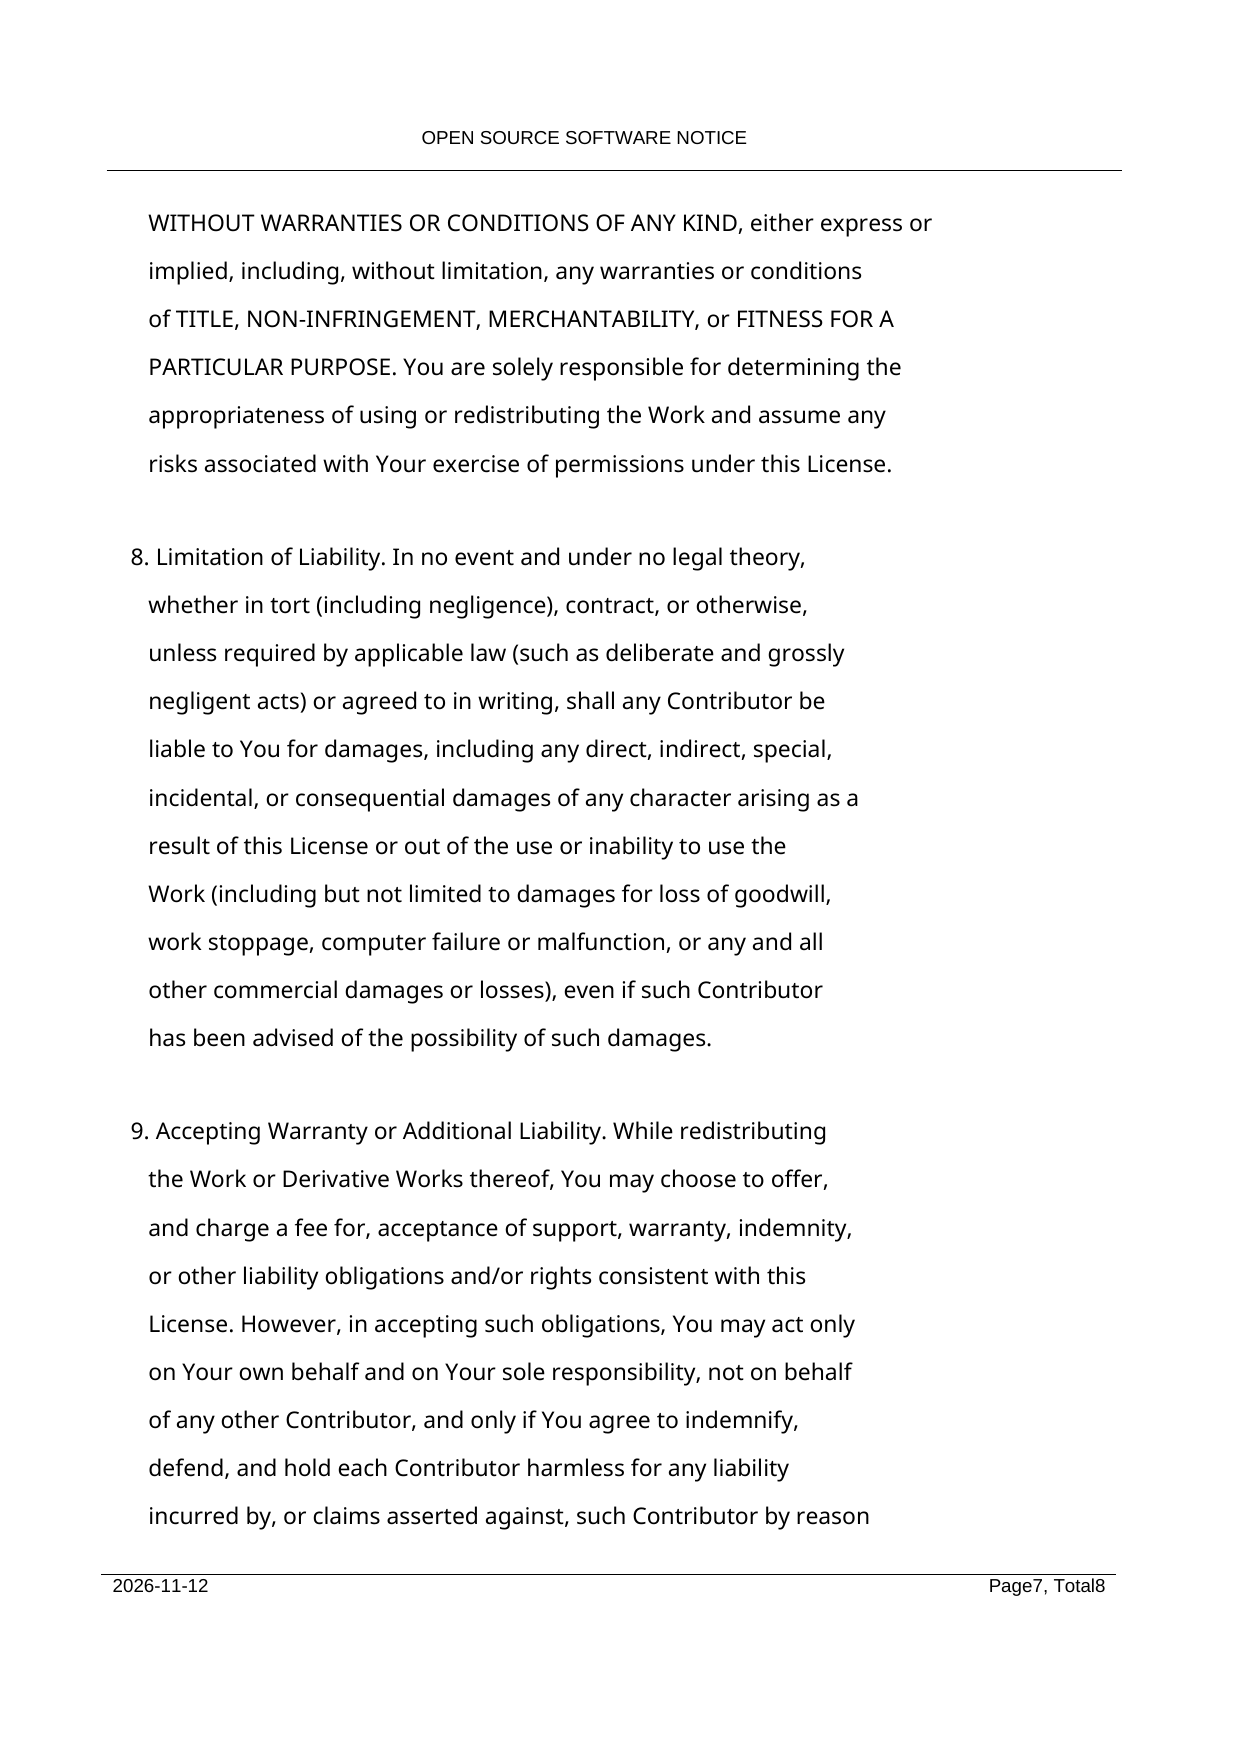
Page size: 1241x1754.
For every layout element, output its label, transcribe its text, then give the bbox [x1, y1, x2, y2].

text PARTICULAR PURPOSE. You are solely responsible for determining the [112, 351, 1128, 383]
text result of this License or out of the use or inability to use the [112, 829, 1128, 861]
text appropriateness of using or redistributing the Work and assume any [112, 399, 1128, 431]
text implied, including, without limitation, any warranties or conditions [112, 254, 1128, 287]
text has been advised of the possibility of such damages. [112, 1021, 1128, 1054]
text of any other Contributor, and only if You agree to indemnify, [112, 1403, 1128, 1436]
text liable to You for damages, including any direct, indirect, special, [112, 733, 1128, 765]
text Work (including but not limited to damages for loss of goodwill, [112, 877, 1128, 909]
text the Work or Derivative Works thereof, You may choose to offer, [112, 1163, 1128, 1195]
text 8. Limitation of Liability. In no event and under no legal theory, [112, 540, 1128, 573]
text risks associated with Your exercise of permissions under this License. [112, 447, 1128, 479]
text of TITLE, NON-INFRINGEMENT, MERCHANTABILITY, or FITNESS FOR A [112, 303, 1128, 335]
text and charge a fee for, acceptance of support, warranty, indemnity, [112, 1211, 1128, 1243]
text on Your own behalf and on Your sole responsibility, not on behalf [112, 1355, 1128, 1388]
text incurred by, or claims asserted against, such Contributor by reason [112, 1500, 1128, 1532]
text incidental, or consequential damages of any character arising as a [112, 781, 1128, 813]
text 9. Accepting Warranty or Additional Liability. While redistributing [112, 1115, 1128, 1147]
text or other liability obligations and/or rights consistent with this [112, 1259, 1128, 1292]
text WITHOUT WARRANTIES OR CONDITIONS OF ANY KIND, either express or [112, 206, 1128, 239]
text unless required by applicable law (such as deliberate and grossly [112, 636, 1128, 669]
text work stoppage, computer failure or malfunction, or any and all [112, 925, 1128, 958]
text other commercial damages or losses), even if such Contributor [112, 973, 1128, 1006]
text negligent acts) or agreed to in writing, shall any Contributor be [112, 684, 1128, 717]
text License. However, in accepting such obligations, You may act only [112, 1307, 1128, 1340]
text defend, and hold each Contributor harmless for any liability [112, 1452, 1128, 1484]
text whether in tort (including negligence), contract, or otherwise, [112, 588, 1128, 621]
